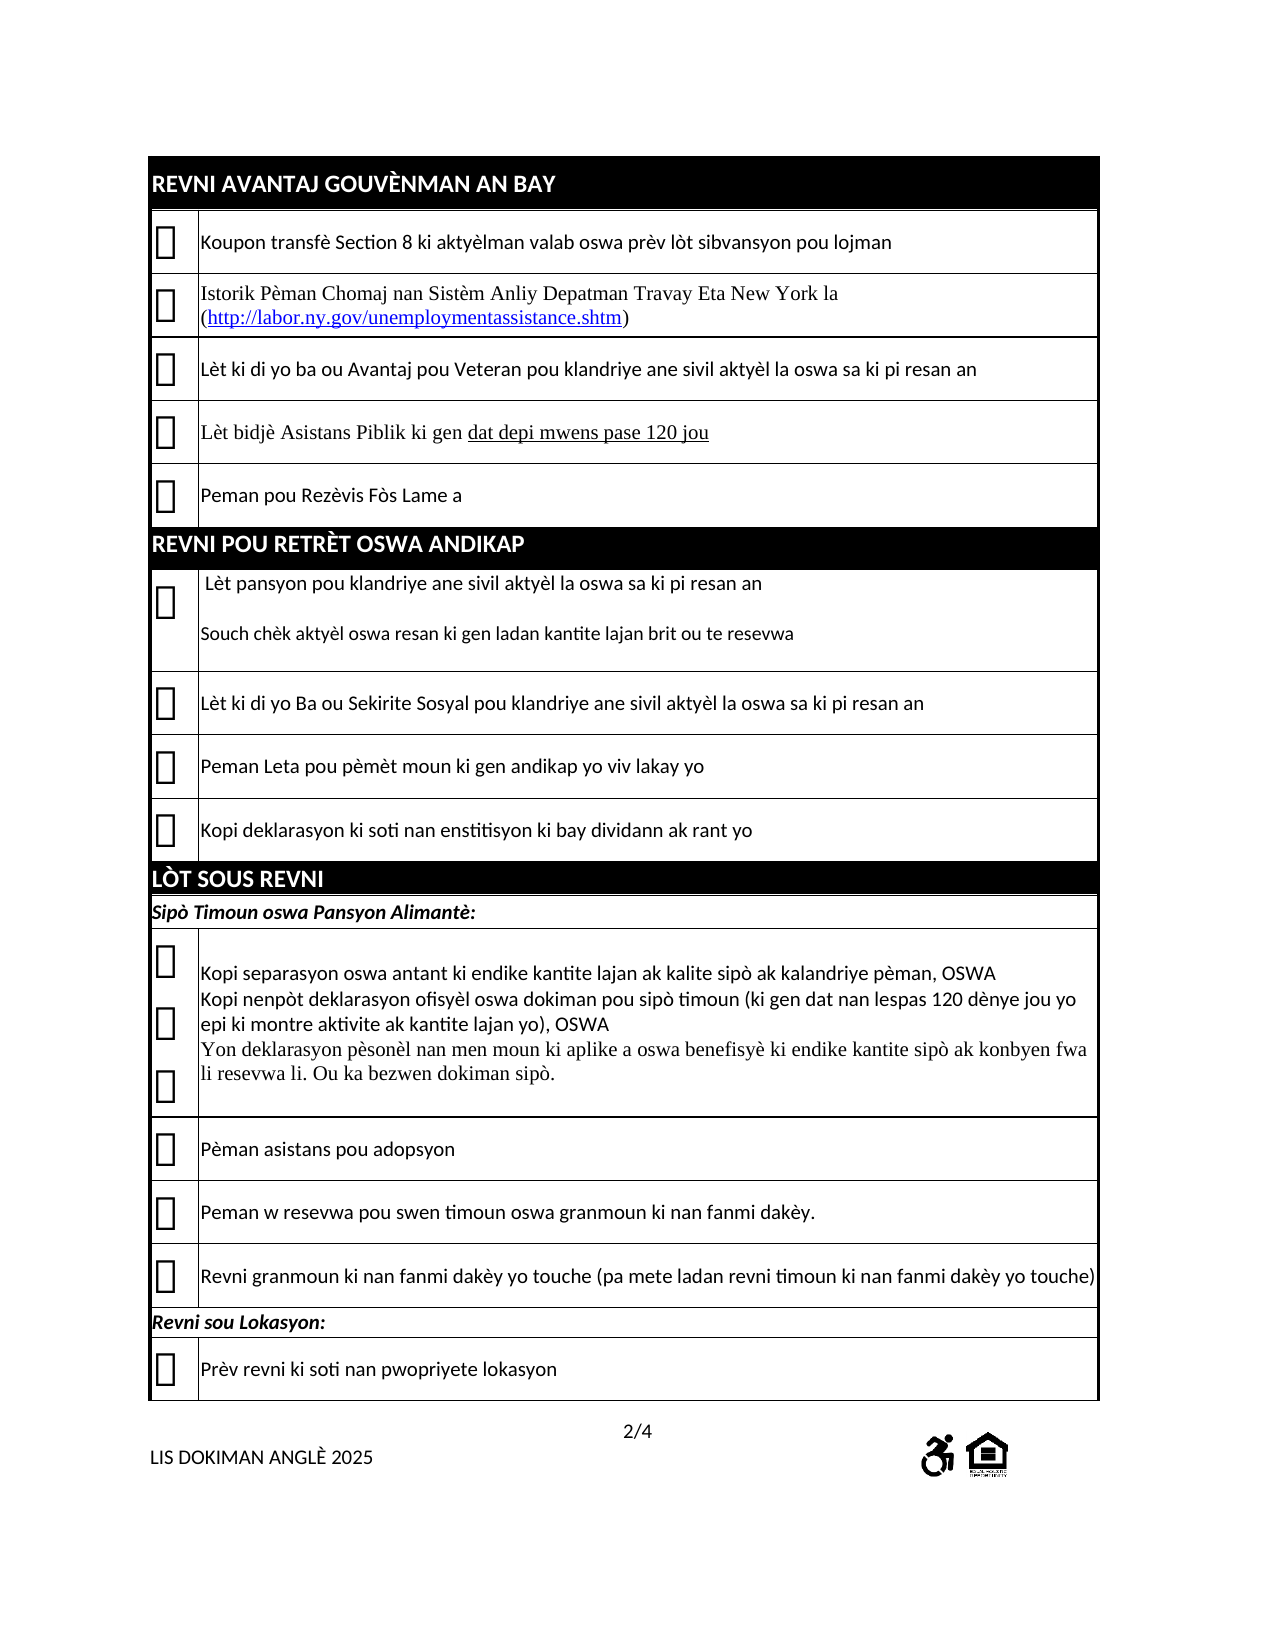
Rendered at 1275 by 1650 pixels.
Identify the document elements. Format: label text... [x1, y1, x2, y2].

table_cell REVNI POU RETRÈT OSWA ANDIKAP [152, 528, 1097, 569]
table_cell  [152, 735, 198, 797]
table_cell  [152, 211, 198, 273]
picture [921, 1433, 956, 1477]
table_cell  [152, 799, 198, 861]
table_cell Lèt ki di yo ba ou Avantaj pou Veteran pou klandriye ane sivil aktyèl la oswa sa ki pi resan an [199, 338, 1097, 400]
table_cell Koupon transfè Section 8 ki aktyèlman valab oswa prèv lòt sibvansyon pou lojman [199, 211, 1097, 273]
table_cell    [152, 929, 198, 1116]
table_cell Peman w resevwa pou swen timoun oswa granmoun ki nan fanmi dakèy. [199, 1181, 1097, 1243]
table_cell Kopi separasyon oswa antant ki endike kantite lajan ak kalite sipò ak kalandriye pèman, OSWA Kopi nenpòt deklarasyon ofisyèl oswa dokiman pou sipò timoun (ki gen dat nan lespas 120 dènye jou yo epi ki montre aktivite ak kantite lajan yo), OSWA Yon deklarasyon pèsonèl nan men moun ki aplike a oswa benefisyè ki endike kantite sipò ak konbyen fwa li resevwa li. Ou ka bezwen dokiman sipò. [199, 929, 1097, 1116]
table_cell Lèt pansyon pou klandriye ane sivil aktyèl la oswa sa ki pi resan an Souch chèk aktyèl oswa resan ki gen ladan kantite lajan brit ou te resevwa [199, 570, 1097, 671]
table_cell Lèt bidjè Asistans Piblik ki gen dat depi mwens pase 120 jou [199, 401, 1097, 463]
table_cell  [152, 1118, 198, 1180]
table_cell  [152, 274, 198, 336]
table_cell Peman Leta pou pèmèt moun ki gen andikap yo viv lakay yo [199, 735, 1097, 797]
table_cell  [152, 672, 198, 734]
table_cell Sipò Timoun oswa Pansyon Alimantè: [152, 896, 1097, 928]
table_cell  [152, 570, 198, 671]
table_cell Prèv revni ki soti nan pwopriyete lokasyon [199, 1338, 1097, 1400]
table_cell  [152, 401, 198, 463]
table_cell  [152, 464, 198, 527]
table_cell Lèt ki di yo Ba ou Sekirite Sosyal pou klandriye ane sivil aktyèl la oswa sa ki pi resan an [199, 672, 1097, 734]
table_cell  [152, 1244, 198, 1307]
table_cell Istorik Pèman Chomaj nan Sistèm Anliy Depatman Travay Eta New York la (http://labor.ny.gov/unemploymentassistance.shtm) [199, 274, 1097, 336]
table_cell Pèman asistans pou adopsyon [199, 1118, 1097, 1180]
table_cell  [152, 1181, 198, 1243]
table_cell  [152, 1338, 198, 1400]
table_cell Revni sou Lokasyon: [152, 1308, 1097, 1337]
table_cell Peman pou Rezèvis Fòs Lame a [199, 464, 1097, 527]
table_cell Kopi deklarasyon ki soti nan enstitisyon ki bay dividann ak rant yo [199, 799, 1097, 861]
table_cell LÒT SOUS REVNI [152, 862, 1097, 894]
picture [966, 1431, 1008, 1477]
table_cell Revni granmoun ki nan fanmi dakèy yo touche (pa mete ladan revni timoun ki nan fanmi dakèy yo touche) [199, 1244, 1097, 1307]
table_cell  [152, 338, 198, 400]
table_cell REVNI AVANTAJ GOUVÈNMAN AN BAY [152, 157, 1097, 209]
